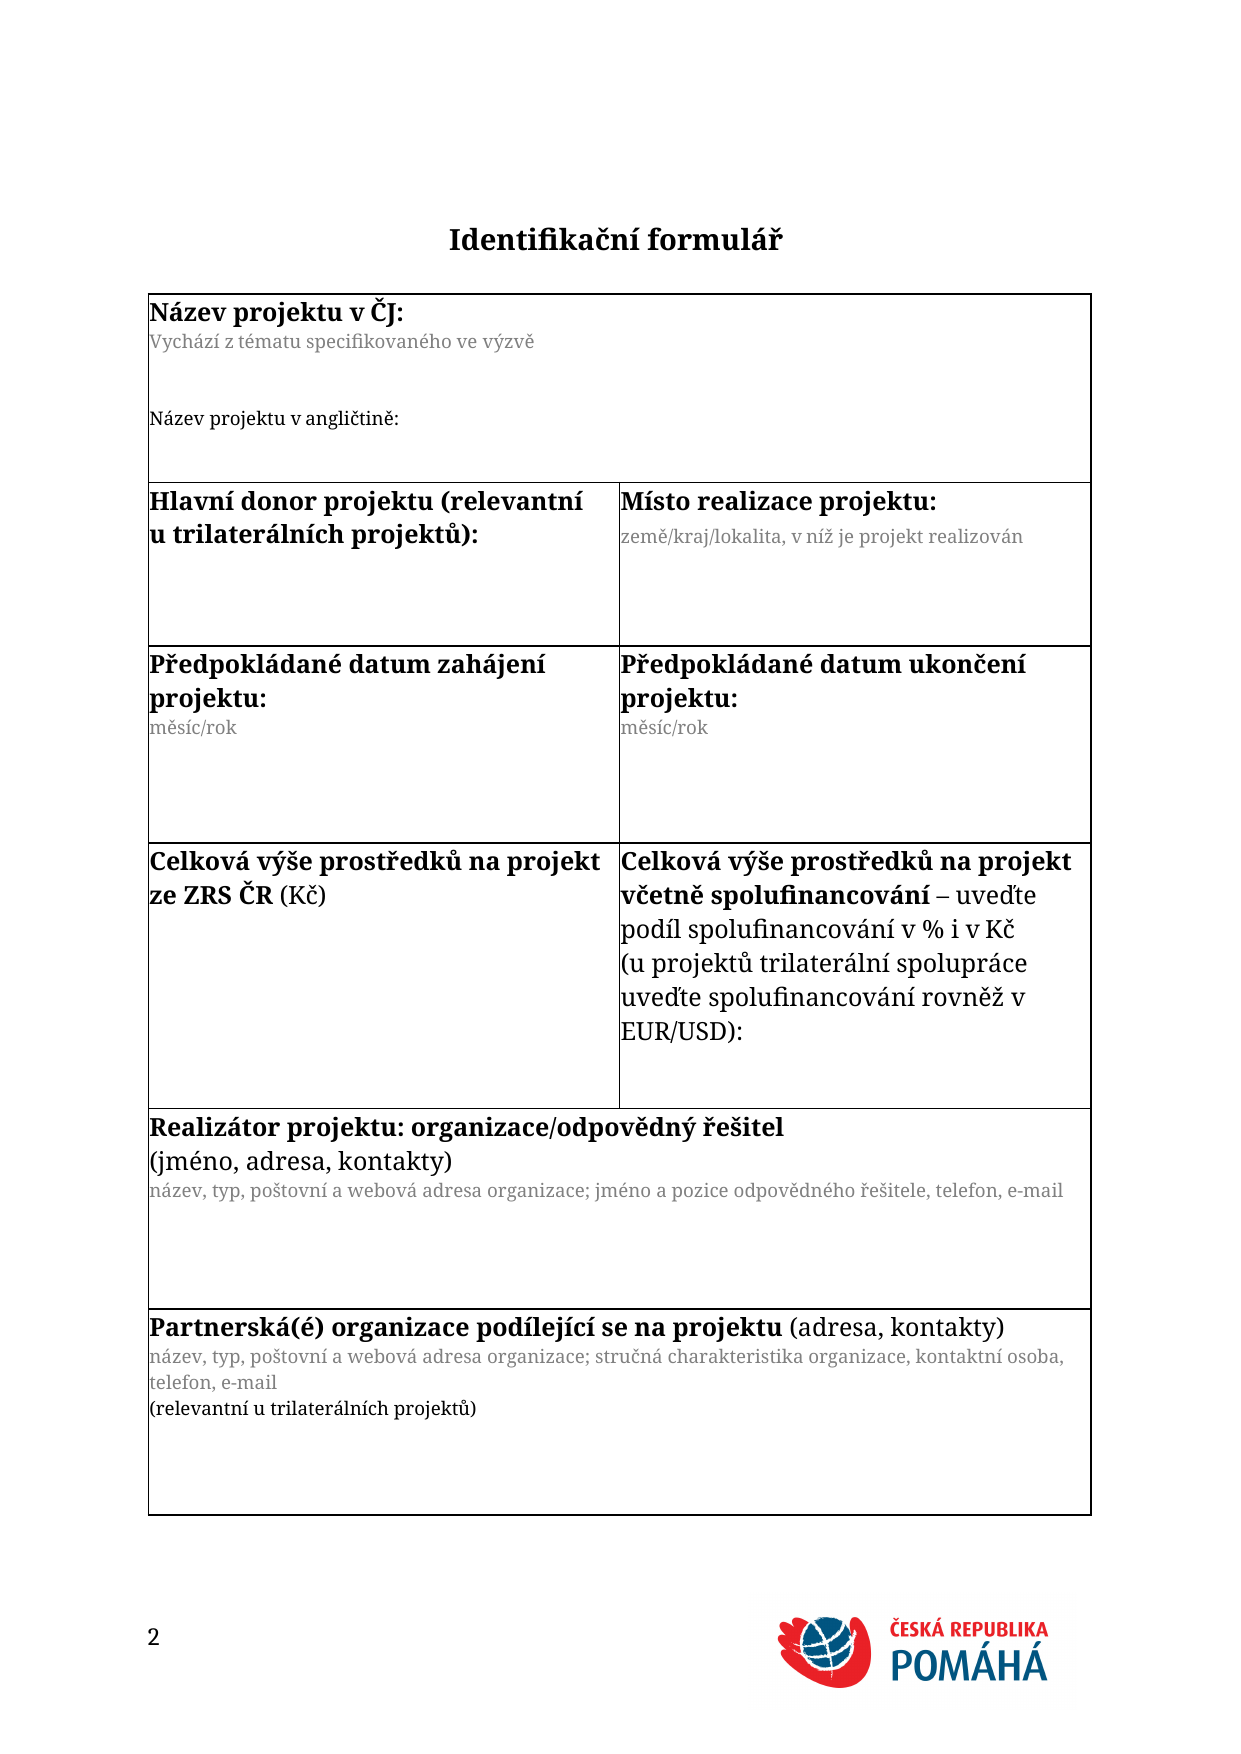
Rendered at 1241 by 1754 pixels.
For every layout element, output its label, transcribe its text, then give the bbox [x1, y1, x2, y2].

table_cell Partnerská(é) organizace podílející se na projektu (adresa, kontakty) název, typ, poštovní a webová adresa organizace; stručná charakteristika organizace, kontaktní osoba, telefon, e-mail (relevantní u trilaterálních projektů) [149, 1310, 1090, 1514]
text Identifikační formulář [148, 219, 1093, 259]
picture [748, 1592, 1078, 1710]
table_cell Předpokládané datum ukončení projektu: měsíc/rok [620, 647, 1090, 842]
table_cell Celková výše prostředků na projekt ze ZRS ČR (Kč) [149, 844, 619, 1108]
table_cell Realizátor projektu: organizace/odpovědný řešitel (jméno, adresa, kontakty) název, typ, poštovní a webová adresa organizace; jméno a pozice odpovědného řešitele, telefon, e-mail [149, 1109, 1090, 1308]
table_cell Místo realizace projektu: země/kraj/lokalita, v níž je projekt realizován [620, 483, 1090, 645]
table_cell Předpokládané datum zahájení projektu: měsíc/rok [149, 647, 619, 842]
table_cell Celková výše prostředků na projekt včetně spolufinancování – uveďte podíl spolufinancování v % i v Kč (u projektů trilaterální spolupráce uveďte spolufinancování rovněž v EUR/USD): [620, 844, 1090, 1108]
table_cell Hlavní donor projektu (relevantní u trilaterálních projektů): [149, 483, 619, 645]
table_header Název projektu v ČJ: Vychází z tématu specifikovaného ve výzvě Název projektu v angličtině: [149, 295, 1090, 482]
